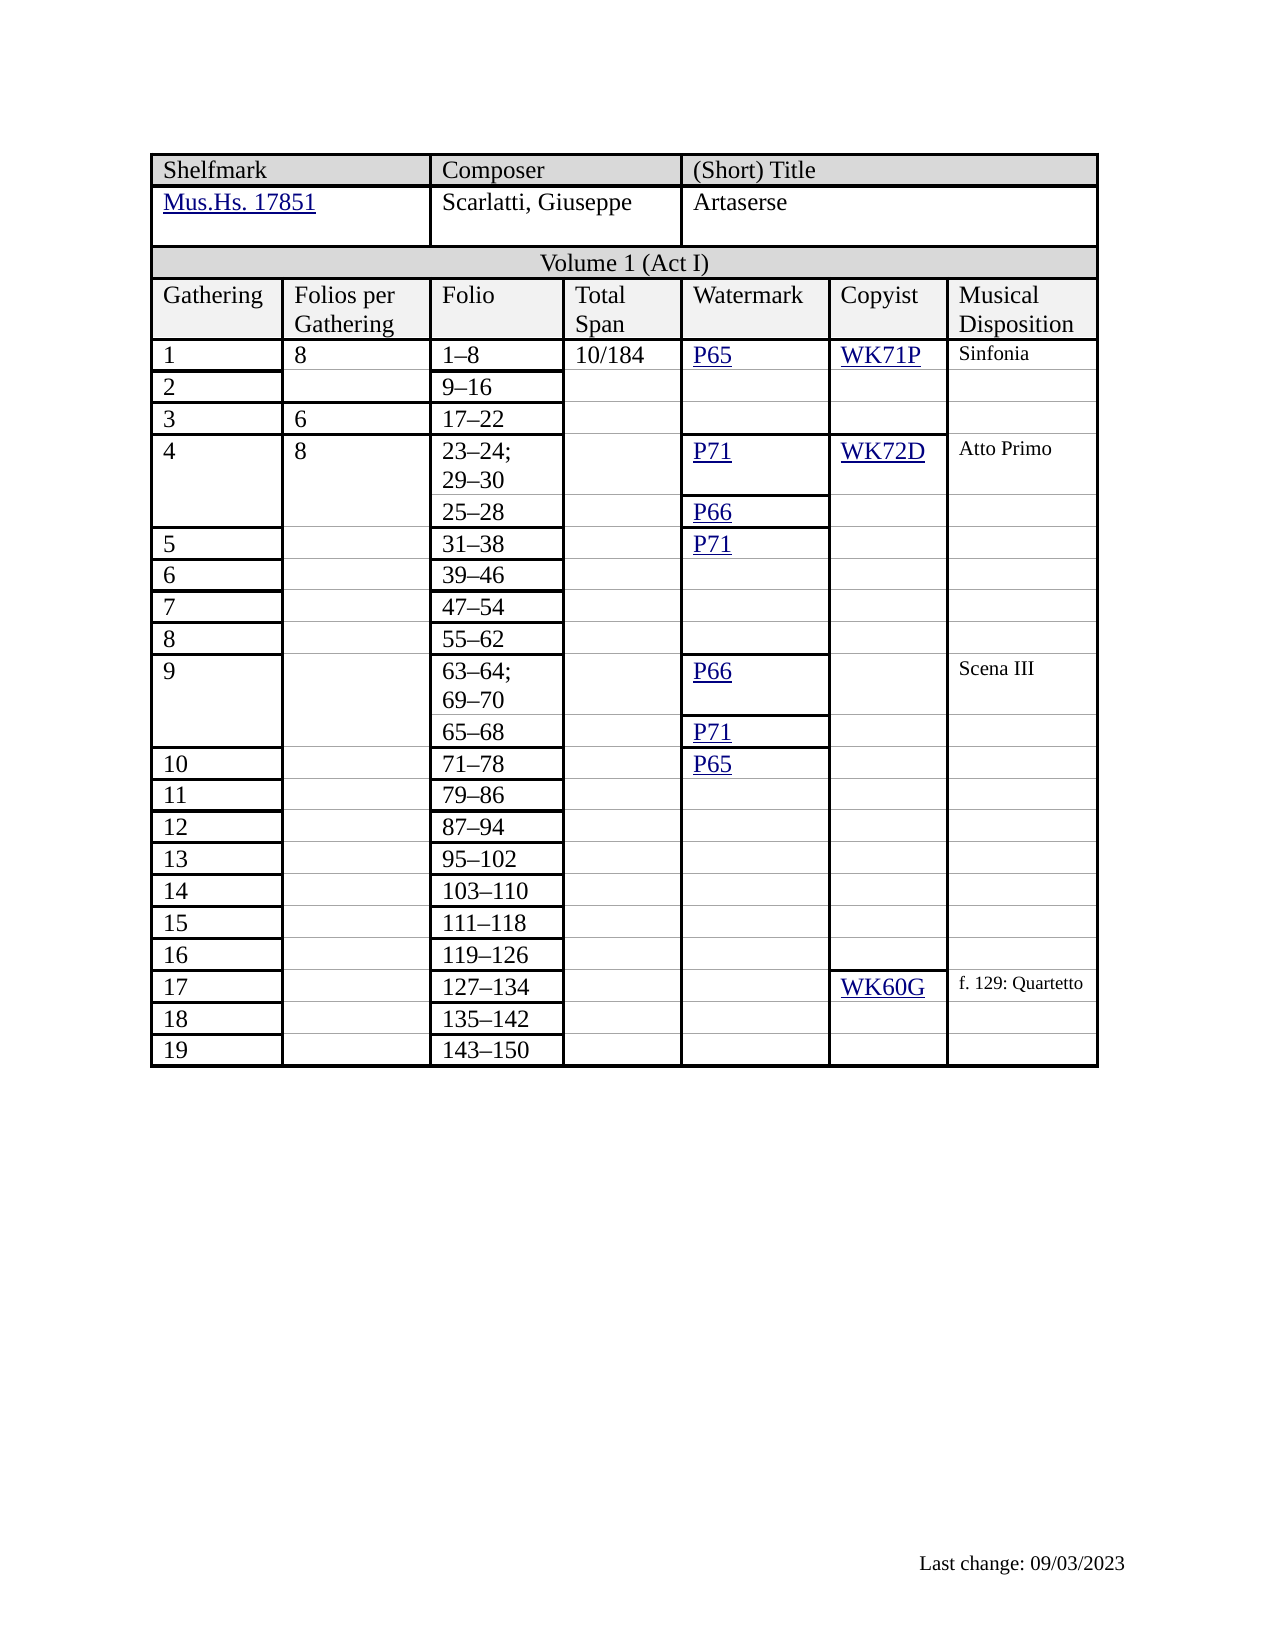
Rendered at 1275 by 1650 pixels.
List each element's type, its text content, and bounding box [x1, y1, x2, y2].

table_cell 3 [153, 404, 281, 433]
table_cell [565, 654, 680, 714]
table_cell [831, 622, 946, 653]
table_cell 103–110 [432, 876, 562, 905]
table_cell 16 [153, 940, 281, 969]
table_cell Sinfonia [949, 341, 1096, 369]
table_cell [831, 495, 946, 526]
table_cell 143–150 [432, 1036, 562, 1064]
table_cell [949, 715, 1096, 746]
table_cell [284, 938, 429, 969]
table_cell [683, 842, 828, 873]
table_cell [683, 590, 828, 621]
table_cell 8 [153, 624, 281, 653]
table_cell [565, 590, 680, 621]
table_cell 4 [153, 436, 281, 526]
table_cell 12 [153, 813, 281, 841]
table_cell 19 [153, 1036, 281, 1064]
table_cell [949, 622, 1096, 653]
table_cell [683, 938, 828, 969]
table_cell [683, 906, 828, 937]
table_cell [831, 1034, 946, 1064]
table_cell [831, 1002, 946, 1032]
table_cell [831, 906, 946, 937]
table_cell Watermark [683, 280, 828, 337]
table_cell [831, 779, 946, 809]
table_cell 63–64; 69–70 [432, 656, 562, 714]
table_cell 1–8 [432, 341, 562, 369]
table_cell [565, 810, 680, 841]
table_cell [949, 1034, 1096, 1064]
table_cell [949, 747, 1096, 777]
table_cell Gathering [153, 280, 281, 337]
table_cell 127–134 [432, 972, 562, 1001]
table_cell [565, 622, 680, 653]
table_cell [284, 370, 429, 401]
table_cell Artaserse [683, 188, 1096, 245]
table_cell [831, 747, 946, 777]
table_cell [565, 559, 680, 589]
table_cell 18 [153, 1004, 281, 1032]
table_cell [565, 370, 680, 401]
table_cell P71 [683, 717, 828, 746]
table_cell [831, 654, 946, 714]
table_cell [565, 938, 680, 969]
table_cell [284, 654, 429, 746]
table_cell 55–62 [432, 624, 562, 653]
table_cell WK71P [831, 341, 946, 369]
table_cell [284, 874, 429, 905]
table_cell [565, 970, 680, 1001]
table_cell Musical Disposition [949, 280, 1096, 337]
table_cell 11 [153, 781, 281, 809]
table_cell [683, 370, 828, 401]
table_cell 135–142 [432, 1004, 562, 1032]
table_cell [683, 1034, 828, 1064]
table_cell Total Span [565, 280, 680, 337]
table_cell [831, 715, 946, 746]
table_cell [831, 402, 946, 433]
table_cell [565, 747, 680, 777]
table_cell [949, 906, 1096, 937]
table_cell 31–38 [432, 529, 562, 557]
table_cell [565, 402, 680, 433]
table_cell [831, 590, 946, 621]
table_cell [284, 527, 429, 557]
table_cell [949, 527, 1096, 557]
table_cell WK60G [831, 972, 946, 1001]
table_cell [565, 1002, 680, 1032]
table_cell [284, 970, 429, 1001]
table_cell [565, 779, 680, 809]
table_cell 87–94 [432, 813, 562, 841]
table_cell [284, 590, 429, 621]
table_cell 119–126 [432, 940, 562, 969]
table_cell [284, 842, 429, 873]
table_cell [949, 1002, 1096, 1032]
table_cell 47–54 [432, 593, 562, 621]
table_cell 15 [153, 908, 281, 937]
table_cell [949, 779, 1096, 809]
table_cell 2 [153, 373, 281, 401]
table_cell [831, 370, 946, 401]
table_cell 8 [284, 341, 429, 369]
table_cell [949, 495, 1096, 526]
table_header (Short) Title [683, 156, 1096, 184]
table_cell 95–102 [432, 844, 562, 873]
table_cell f. 129: Quartetto [949, 970, 1096, 1001]
table_cell WK72D [831, 436, 946, 494]
table_cell [949, 938, 1096, 969]
table_cell 5 [153, 529, 281, 557]
table_cell [284, 559, 429, 589]
table_cell 111–118 [432, 908, 562, 937]
table_cell [284, 1034, 429, 1064]
table_cell [683, 810, 828, 841]
table_cell Scarlatti, Giuseppe [432, 188, 680, 245]
table_cell Scena III [949, 654, 1096, 714]
table_cell [683, 1002, 828, 1032]
table_cell [565, 1034, 680, 1064]
table_cell [949, 874, 1096, 905]
table_cell Copyist [831, 280, 946, 337]
table_cell [565, 715, 680, 746]
table_cell [565, 495, 680, 526]
table_cell 14 [153, 876, 281, 905]
table_cell 9–16 [432, 373, 562, 401]
table_cell 6 [284, 404, 429, 433]
table_cell [565, 906, 680, 937]
table_cell [284, 906, 429, 937]
table_cell P66 [683, 497, 828, 526]
table_cell P65 [683, 749, 828, 777]
table_cell [831, 938, 946, 969]
table_cell [683, 622, 828, 653]
table_cell P71 [683, 529, 828, 557]
table_cell Atto Primo [949, 434, 1096, 494]
table_cell 6 [153, 561, 281, 589]
table_cell [284, 779, 429, 809]
table_cell 1 [153, 341, 281, 369]
table_cell P71 [683, 436, 828, 494]
table_cell [683, 779, 828, 809]
table_cell Mus.Hs. 17851 [153, 188, 429, 245]
table_cell [949, 590, 1096, 621]
table_cell 25–28 [432, 495, 562, 526]
table_cell [683, 970, 828, 1001]
table_cell 13 [153, 844, 281, 873]
table_cell 7 [153, 593, 281, 621]
table_cell 10/184 [565, 341, 680, 369]
table_cell [831, 527, 946, 557]
table_cell [565, 527, 680, 557]
table_cell 79–86 [432, 781, 562, 809]
table_cell [565, 874, 680, 905]
table_cell [565, 842, 680, 873]
table_cell Folios per Gathering [284, 280, 429, 337]
table_header Shelfmark [153, 156, 429, 184]
table_cell 17 [153, 972, 281, 1001]
table_cell [284, 810, 429, 841]
table_cell [565, 434, 680, 494]
table_cell [949, 402, 1096, 433]
table_cell 71–78 [432, 749, 562, 777]
table_cell 9 [153, 656, 281, 746]
table_cell 8 [284, 436, 429, 526]
table_cell [831, 810, 946, 841]
table_cell Volume 1 (Act I) [153, 248, 1096, 277]
table_cell Folio [432, 280, 562, 337]
table_cell [284, 1002, 429, 1032]
table_cell P66 [683, 656, 828, 714]
table_cell [683, 874, 828, 905]
table_cell [284, 747, 429, 777]
table_cell [683, 402, 828, 433]
table_cell 10 [153, 749, 281, 777]
table_cell [949, 370, 1096, 401]
table_cell [831, 842, 946, 873]
table_cell [831, 874, 946, 905]
table_cell P65 [683, 341, 828, 369]
table_cell [683, 559, 828, 589]
table_cell [949, 559, 1096, 589]
table_cell 39–46 [432, 561, 562, 589]
table_cell 23–24; 29–30 [432, 436, 562, 494]
table_header Composer [432, 156, 680, 184]
table_cell [284, 622, 429, 653]
table_cell [831, 559, 946, 589]
table_cell 17–22 [432, 404, 562, 433]
table_cell [949, 810, 1096, 841]
table_cell 65–68 [432, 715, 562, 746]
table_cell [949, 842, 1096, 873]
